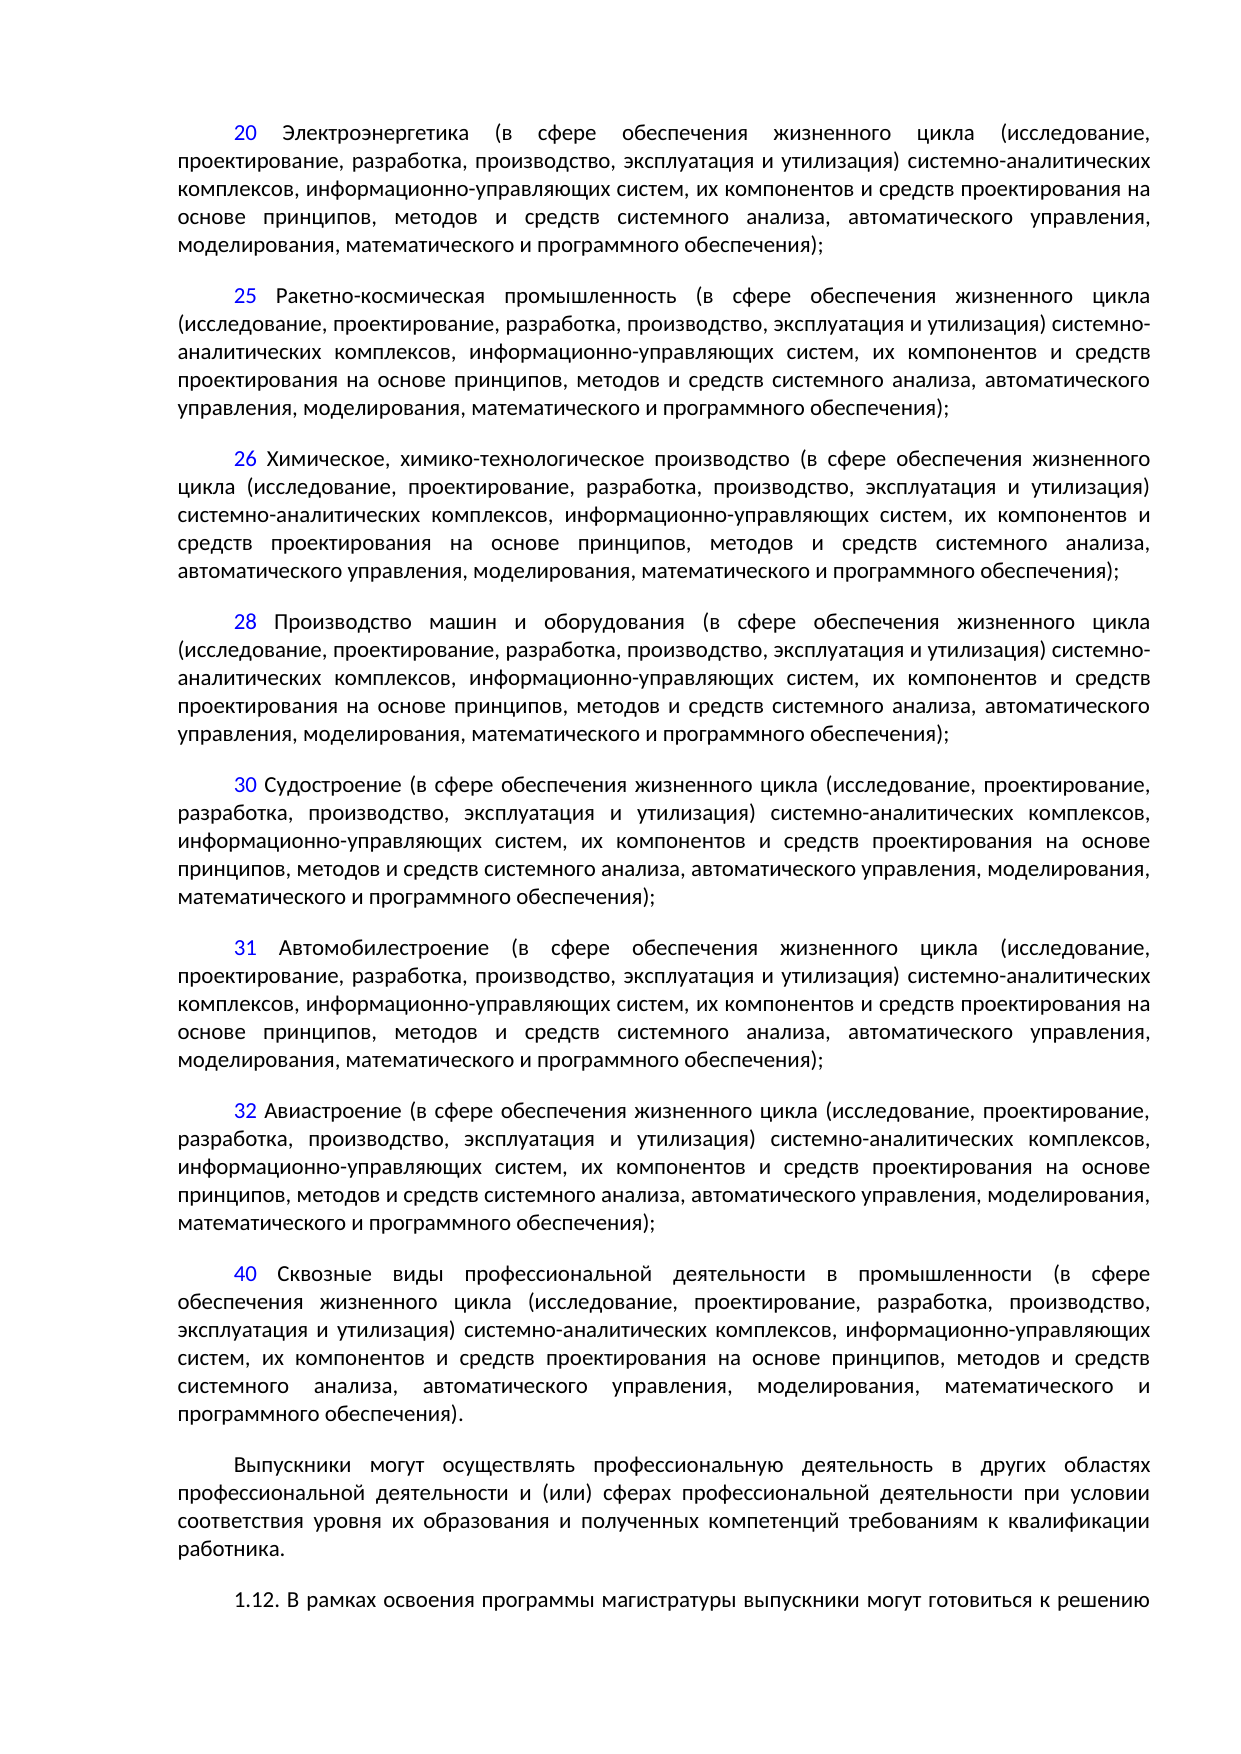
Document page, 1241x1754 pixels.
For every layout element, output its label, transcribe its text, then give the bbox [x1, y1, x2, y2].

text 31 Автомобилестроение (в сфере обеспечения жизненного цикла (исследование, проектирование, разработка, производство, эксплуатация и утилизация) системно-аналитических комплексов, информационно-управляющих систем, их компонентов и средств проектирования на основе принципов, методов и средств системного анализа, автоматического управления, моделирования, математического и программного обеспечения); [177, 933, 1152, 1073]
text 25 Ракетно-космическая промышленность (в сфере обеспечения жизненного цикла (исследование, проектирование, разработка, производство, эксплуатация и утилизация) системно-аналитических комплексов, информационно-управляющих систем, их компонентов и средств проектирования на основе принципов, методов и средств системного анализа, автоматического управления, моделирования, математического и программного обеспечения); [177, 281, 1152, 421]
text 30 Судостроение (в сфере обеспечения жизненного цикла (исследование, проектирование, разработка, производство, эксплуатация и утилизация) системно-аналитических комплексов, информационно-управляющих систем, их компонентов и средств проектирования на основе принципов, методов и средств системного анализа, автоматического управления, моделирования, математического и программного обеспечения); [177, 770, 1152, 910]
text 28 Производство машин и оборудования (в сфере обеспечения жизненного цикла (исследование, проектирование, разработка, производство, эксплуатация и утилизация) системно-аналитических комплексов, информационно-управляющих систем, их компонентов и средств проектирования на основе принципов, методов и средств системного анализа, автоматического управления, моделирования, математического и программного обеспечения); [177, 607, 1152, 747]
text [177, 1585, 1152, 1613]
text 40 Сквозные виды профессиональной деятельности в промышленности (в сфере обеспечения жизненного цикла (исследование, проектирование, разработка, производство, эксплуатация и утилизация) системно-аналитических комплексов, информационно-управляющих систем, их компонентов и средств проектирования на основе принципов, методов и средств системного анализа, автоматического управления, моделирования, математического и программного обеспечения). [177, 1259, 1152, 1427]
text 26 Химическое, химико-технологическое производство (в сфере обеспечения жизненного цикла (исследование, проектирование, разработка, производство, эксплуатация и утилизация) системно-аналитических комплексов, информационно-управляющих систем, их компонентов и средств проектирования на основе принципов, методов и средств системного анализа, автоматического управления, моделирования, математического и программного обеспечения); [177, 444, 1152, 584]
text Выпускники могут осуществлять профессиональную деятельность в других областях профессиональной деятельности и (или) сферах профессиональной деятельности при условии соответствия уровня их образования и полученных компетенций требованиям к квалификации работника. [177, 1450, 1152, 1562]
text 20 Электроэнергетика (в сфере обеспечения жизненного цикла (исследование, проектирование, разработка, производство, эксплуатация и утилизация) системно-аналитических комплексов, информационно-управляющих систем, их компонентов и средств проектирования на основе принципов, методов и средств системного анализа, автоматического управления, моделирования, математического и программного обеспечения); [177, 118, 1152, 258]
text 32 Авиастроение (в сфере обеспечения жизненного цикла (исследование, проектирование, разработка, производство, эксплуатация и утилизация) системно-аналитических комплексов, информационно-управляющих систем, их компонентов и средств проектирования на основе принципов, методов и средств системного анализа, автоматического управления, моделирования, математического и программного обеспечения); [177, 1096, 1152, 1236]
